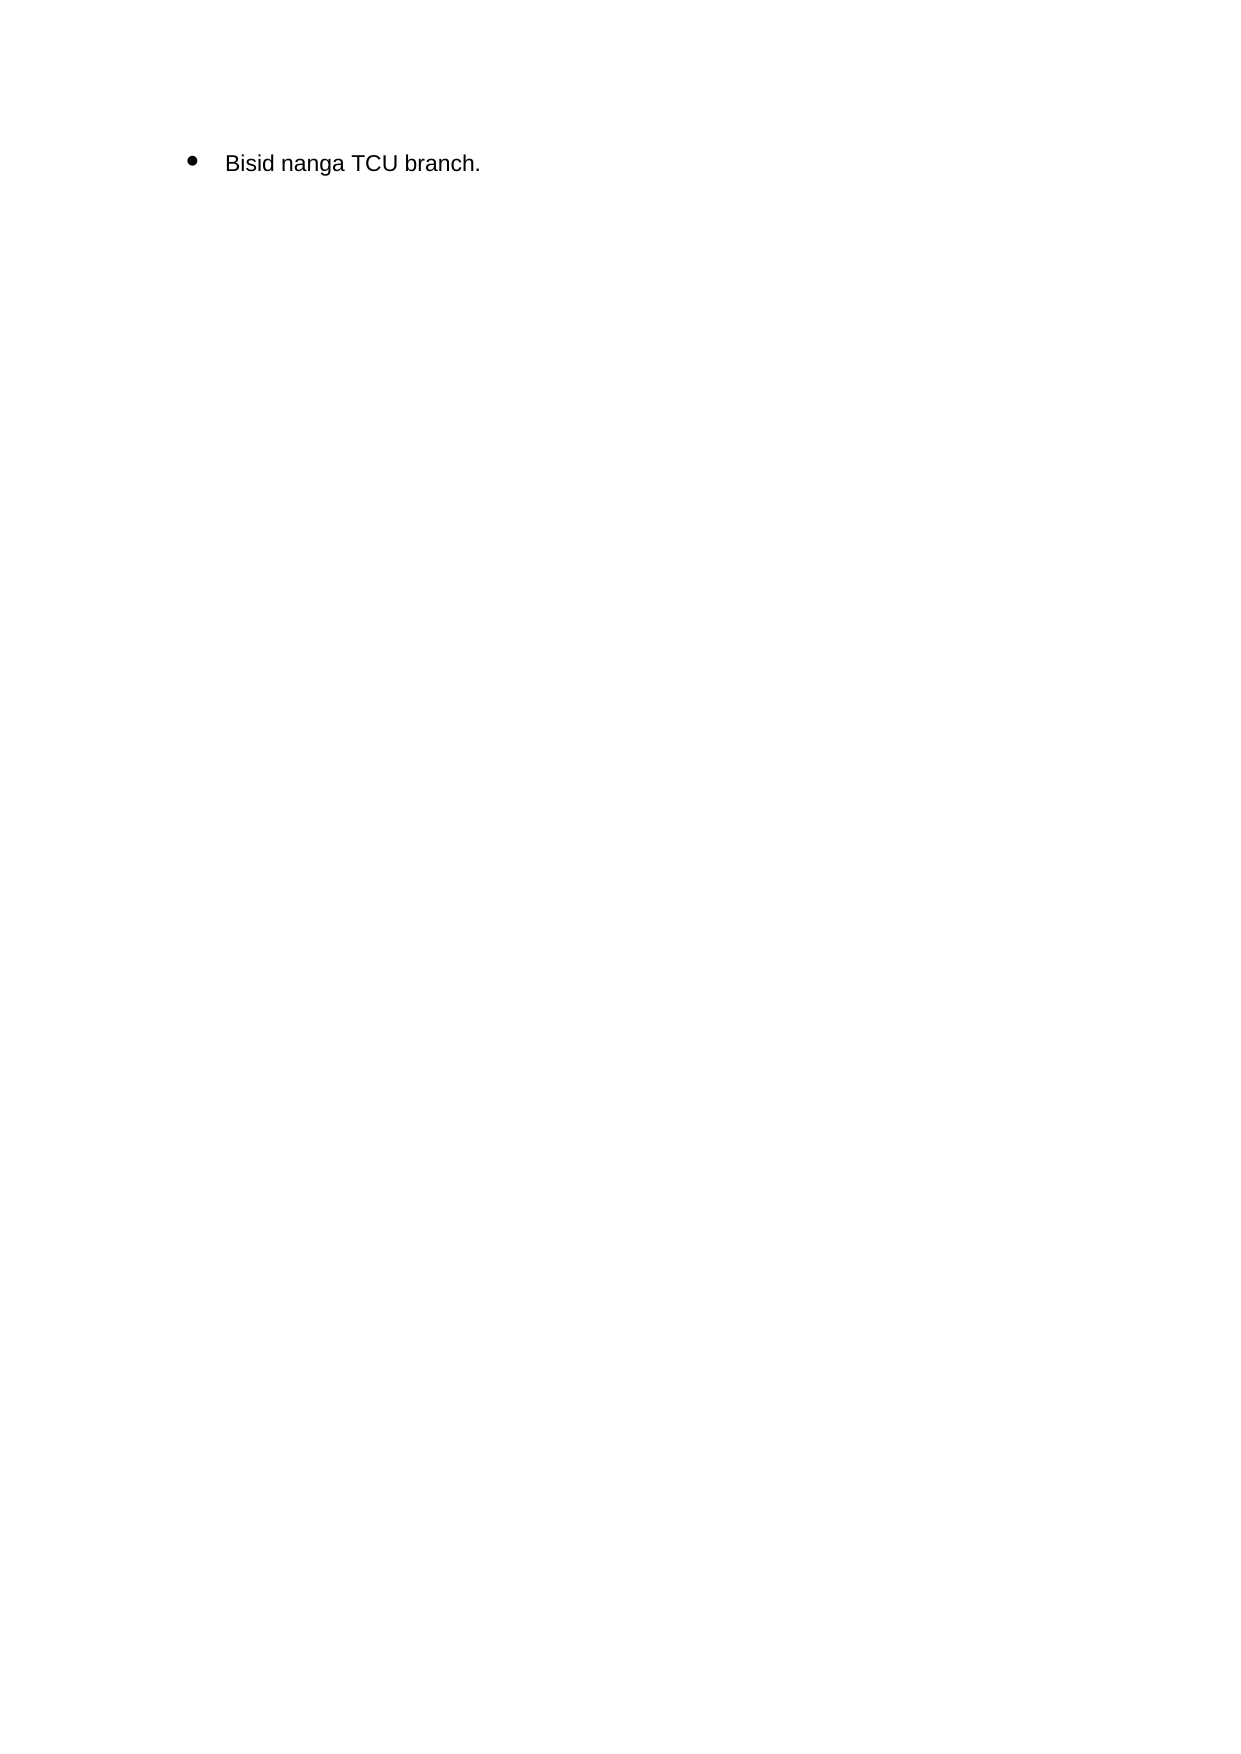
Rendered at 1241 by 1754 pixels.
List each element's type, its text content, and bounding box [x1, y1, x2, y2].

list Bisid nanga TCU branch. [187, 150, 1090, 178]
